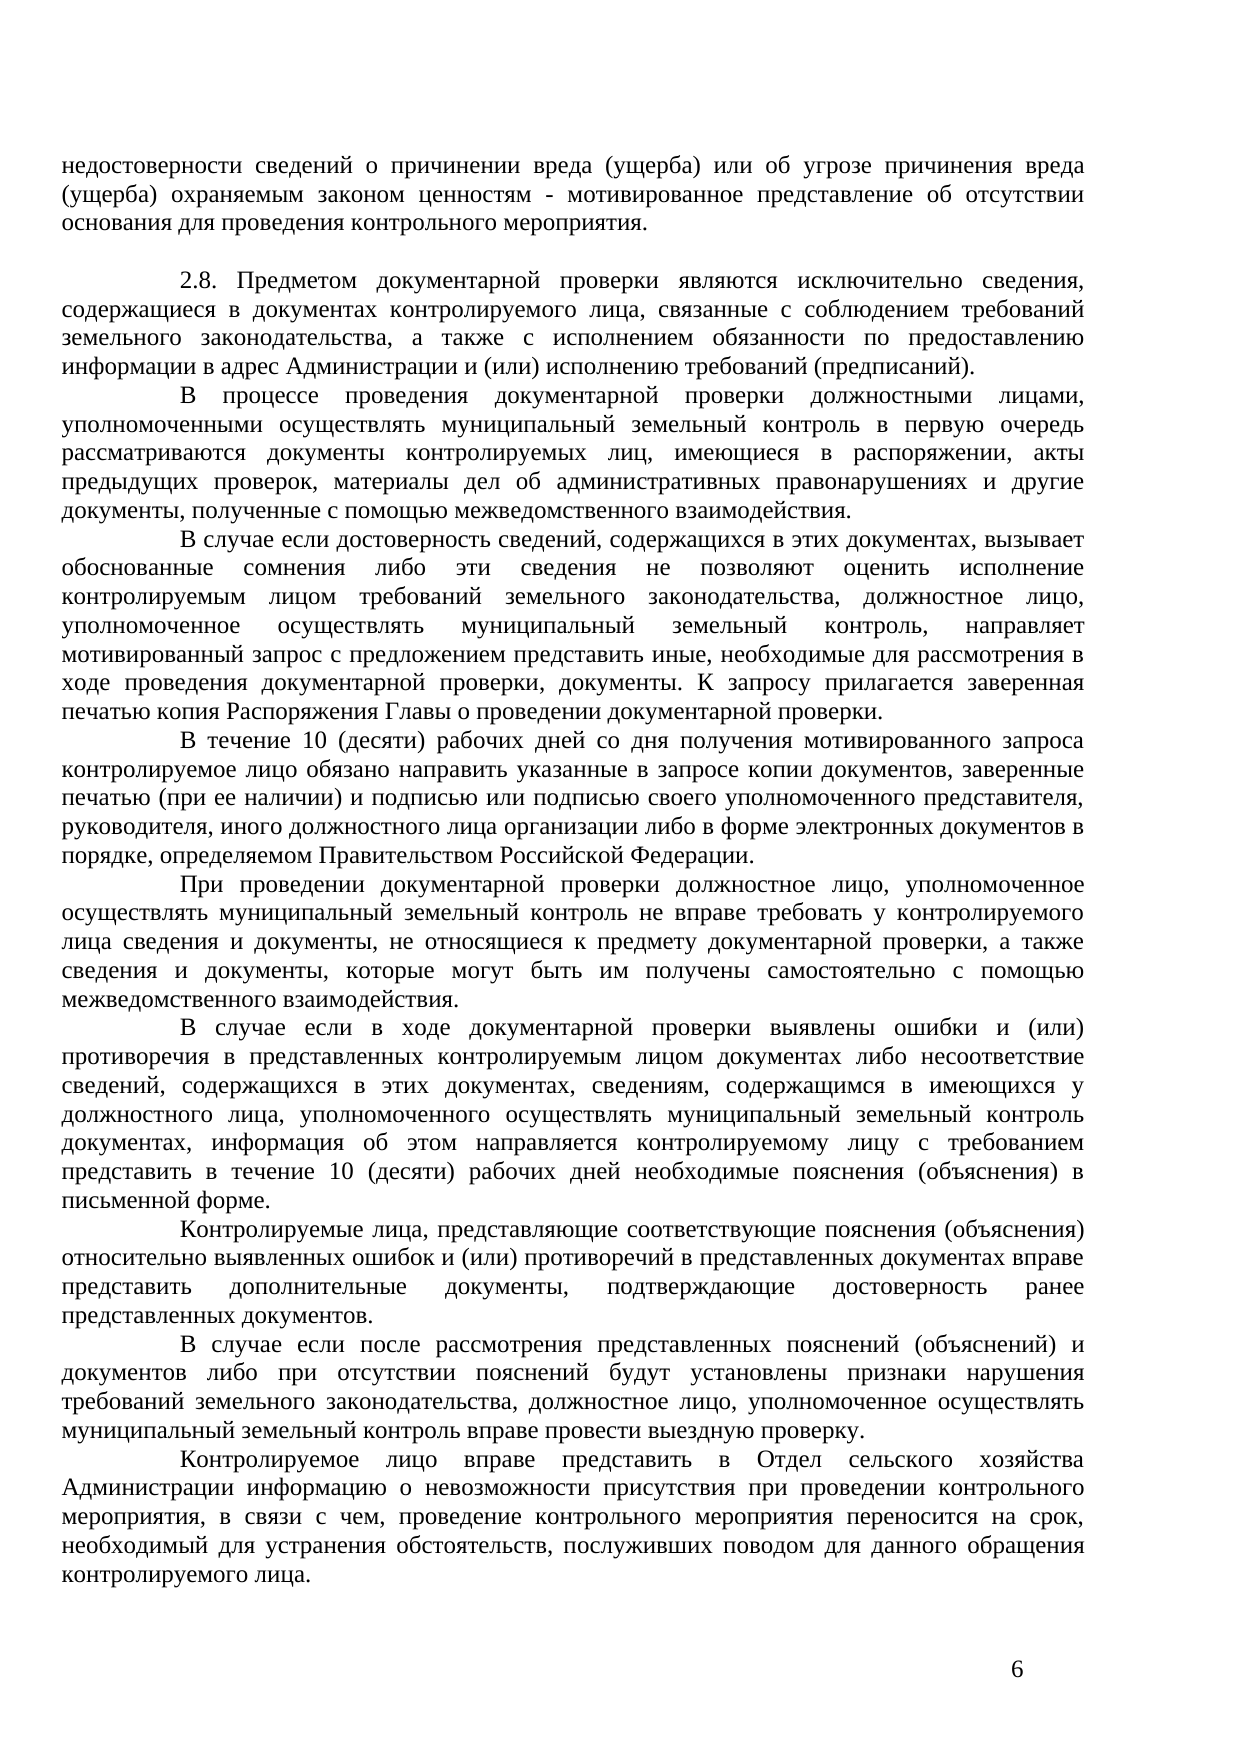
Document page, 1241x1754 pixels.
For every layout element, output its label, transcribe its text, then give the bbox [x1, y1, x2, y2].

text В случае если достоверность сведений, содержащихся в этих документах, вызывает обоснованные сомнения либо эти сведения не позволяют оценить исполнение контролируемым лицом требований земельного законодательства, должностное лицо, уполномоченное осуществлять муниципальный земельный контроль, направляет мотивированный запрос с предложением представить иные, необходимые для рассмотрения в ходе проведения документарной проверки, документы. К запросу прилагается заверенная печатью копия Распоряжения Главы о проведении документарной проверки. [61, 524, 1085, 725]
text При проведении документарной проверки должностное лицо, уполномоченное осуществлять муниципальный земельный контроль не вправе требовать у контролируемого лица сведения и документы, не относящиеся к предмету документарной проверки, а также сведения и документы, которые могут быть им получены самостоятельно с помощью межведомственного взаимодействия. [61, 869, 1085, 1012]
text В случае если после рассмотрения представленных пояснений (объяснений) и документов либо при отсутствии пояснений будут установлены признаки нарушения требований земельного законодательства, должностное лицо, уполномоченное осуществлять муниципальный земельный контроль вправе провести выездную проверку. [61, 1329, 1085, 1444]
text Контролируемое лицо вправе представить в Отдел сельского хозяйства Администрации информацию о невозможности присутствия при проведении контрольного мероприятия, в связи с чем, проведение контрольного мероприятия переносится на срок, необходимый для устранения обстоятельств, послуживших поводом для данного обращения контролируемого лица. [61, 1444, 1085, 1587]
text В процессе проведения документарной проверки должностными лицами, уполномоченными осуществлять муниципальный земельный контроль в первую очередь рассматриваются документы контролируемых лиц, имеющиеся в распоряжении, акты предыдущих проверок, материалы дел об административных правонарушениях и другие документы, полученные с помощью межведомственного взаимодействия. [61, 380, 1085, 524]
text В течение 10 (десяти) рабочих дней со дня получения мотивированного запроса контролируемое лицо обязано направить указанные в запросе копии документов, заверенные печатью (при ее наличии) и подписью или подписью своего уполномоченного представителя, руководителя, иного должностного лица организации либо в форме электронных документов в порядке, определяемом Правительством Российской Федерации. [61, 725, 1085, 869]
text Контролируемые лица, представляющие соответствующие пояснения (объяснения) относительно выявленных ошибок и (или) противоречий в представленных документах вправе представить дополнительные документы, подтверждающие достоверность ранее представленных документов. [61, 1214, 1085, 1329]
text 2.8. Предметом документарной проверки являются исключительно сведения, содержащиеся в документах контролируемого лица, связанные с соблюдением требований земельного законодательства, а также с исполнением обязанности по предоставлению информации в адрес Администрации и (или) исполнению требований (предписаний). [61, 265, 1085, 380]
text В случае если в ходе документарной проверки выявлены ошибки и (или) противоречия в представленных контролируемым лицом документах либо несоответствие сведений, содержащихся в этих документах, сведениям, содержащимся в имеющихся у должностного лица, уполномоченного осуществлять муниципальный земельный контроль документах, информация об этом направляется контролируемому лицу с требованием представить в течение 10 (десяти) рабочих дней необходимые пояснения (объяснения) в письменной форме. [61, 1012, 1085, 1214]
